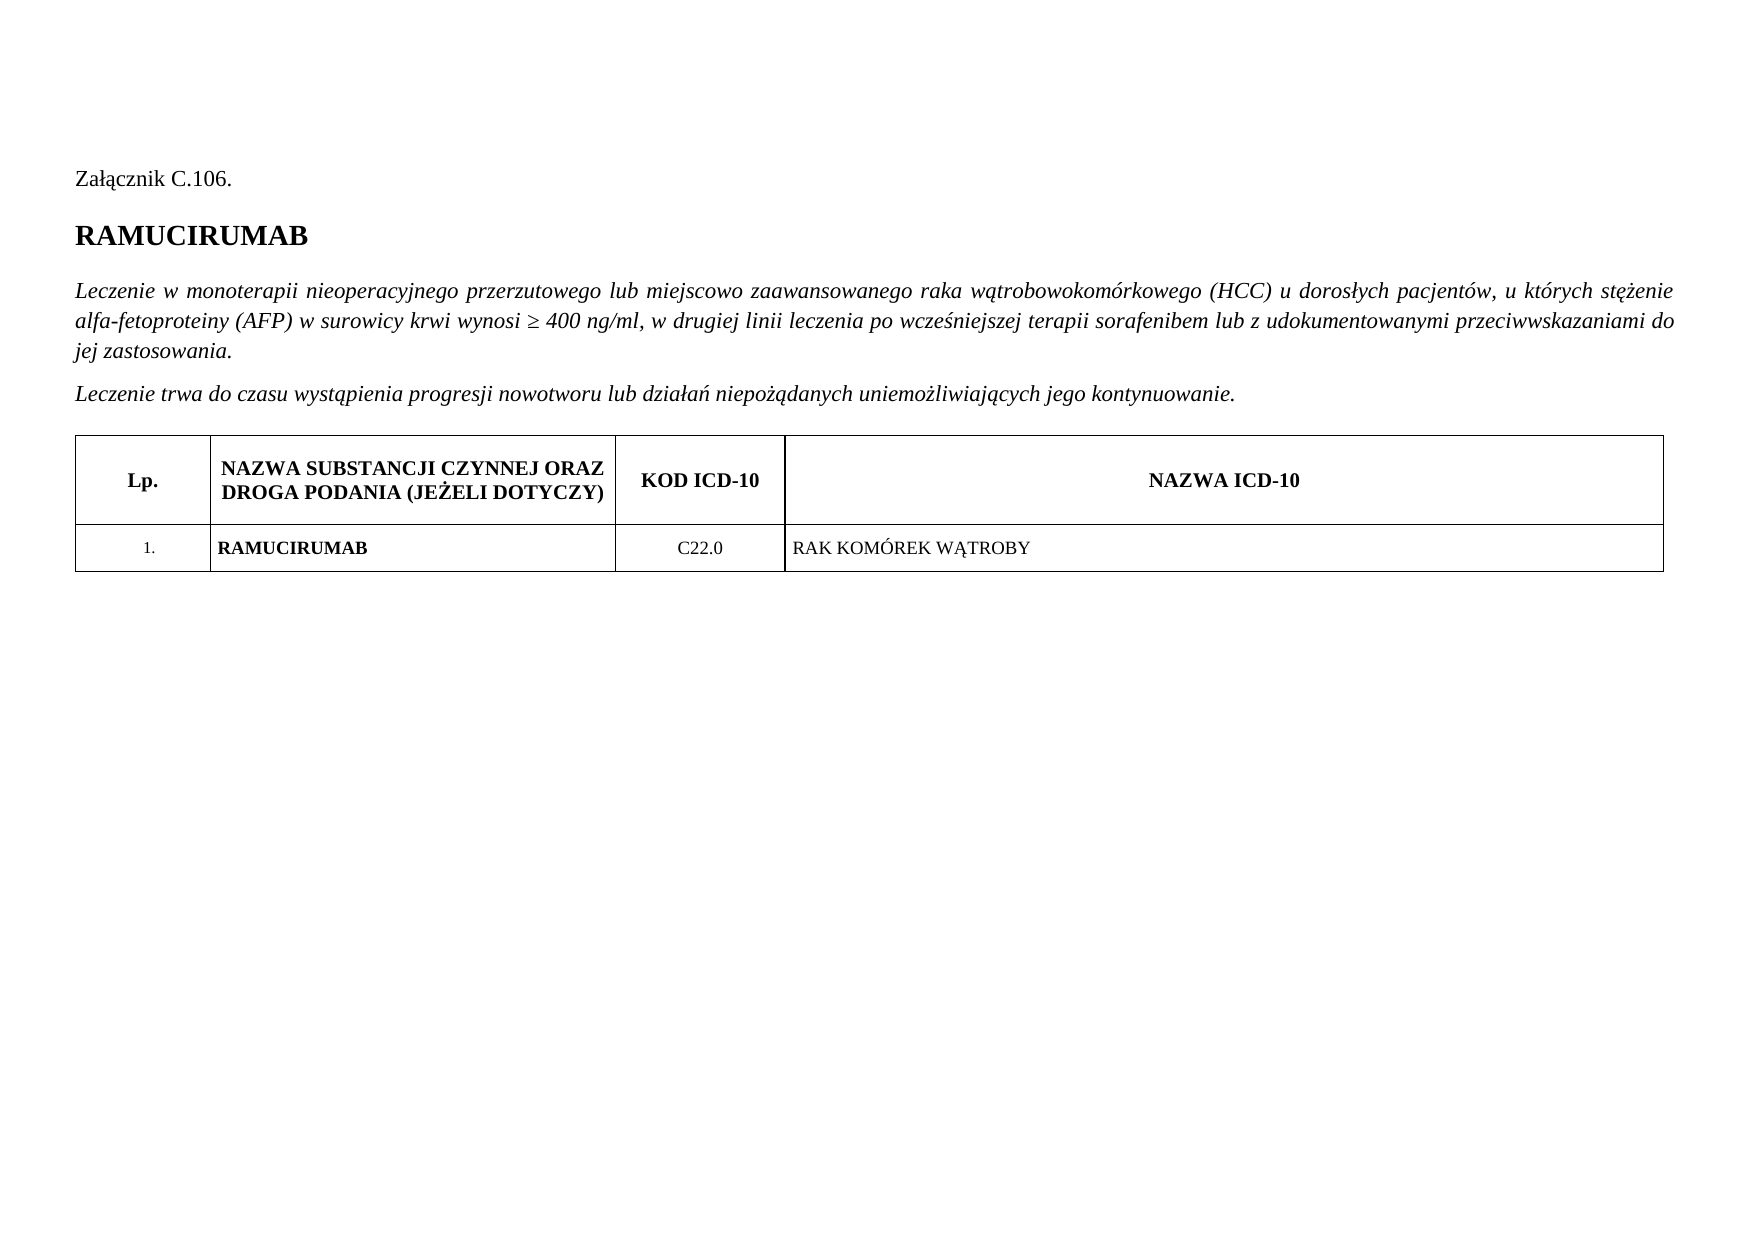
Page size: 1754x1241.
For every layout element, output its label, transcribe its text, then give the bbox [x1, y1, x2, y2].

table_header NAZWA SUBSTANCJI CZYNNEJ ORAZ DROGA PODANIA (JEŻELI DOTYCZY) [211, 436, 615, 523]
text RAMUCIRUMAB [75, 218, 1679, 252]
table_cell RAMUCIRUMAB [211, 525, 615, 571]
text Załącznik C.106. [75, 165, 1679, 192]
table_header Lp. [76, 436, 210, 523]
text Leczenie trwa do czasu wystąpienia progresji nowotworu lub działań niepożądanych uniemożliwiających jego kontynuowanie. [75, 380, 1679, 406]
table_cell RAK KOMÓREK WĄTROBY [786, 525, 1663, 571]
table_cell [76, 525, 210, 571]
text Leczenie w monoterapii nieoperacyjnego przerzutowego lub miejscowo zaawansowanego raka wątrobowokomórkowego (HCC) u dorosłych pacjentów, u których stężenie alfa-fetoproteiny (AFP) w surowicy krwi wynosi ≥ 400 ng/ml, w drugiej linii leczenia po wcześniejszej terapii sorafenibem lub z udokumentowanymi przeciwwskazaniami do jej zastosowania. [75, 277, 1679, 363]
table_header NAZWA ICD-10 [786, 436, 1663, 523]
table_header KOD ICD-10 [616, 436, 784, 523]
table_cell C22.0 [616, 525, 784, 571]
